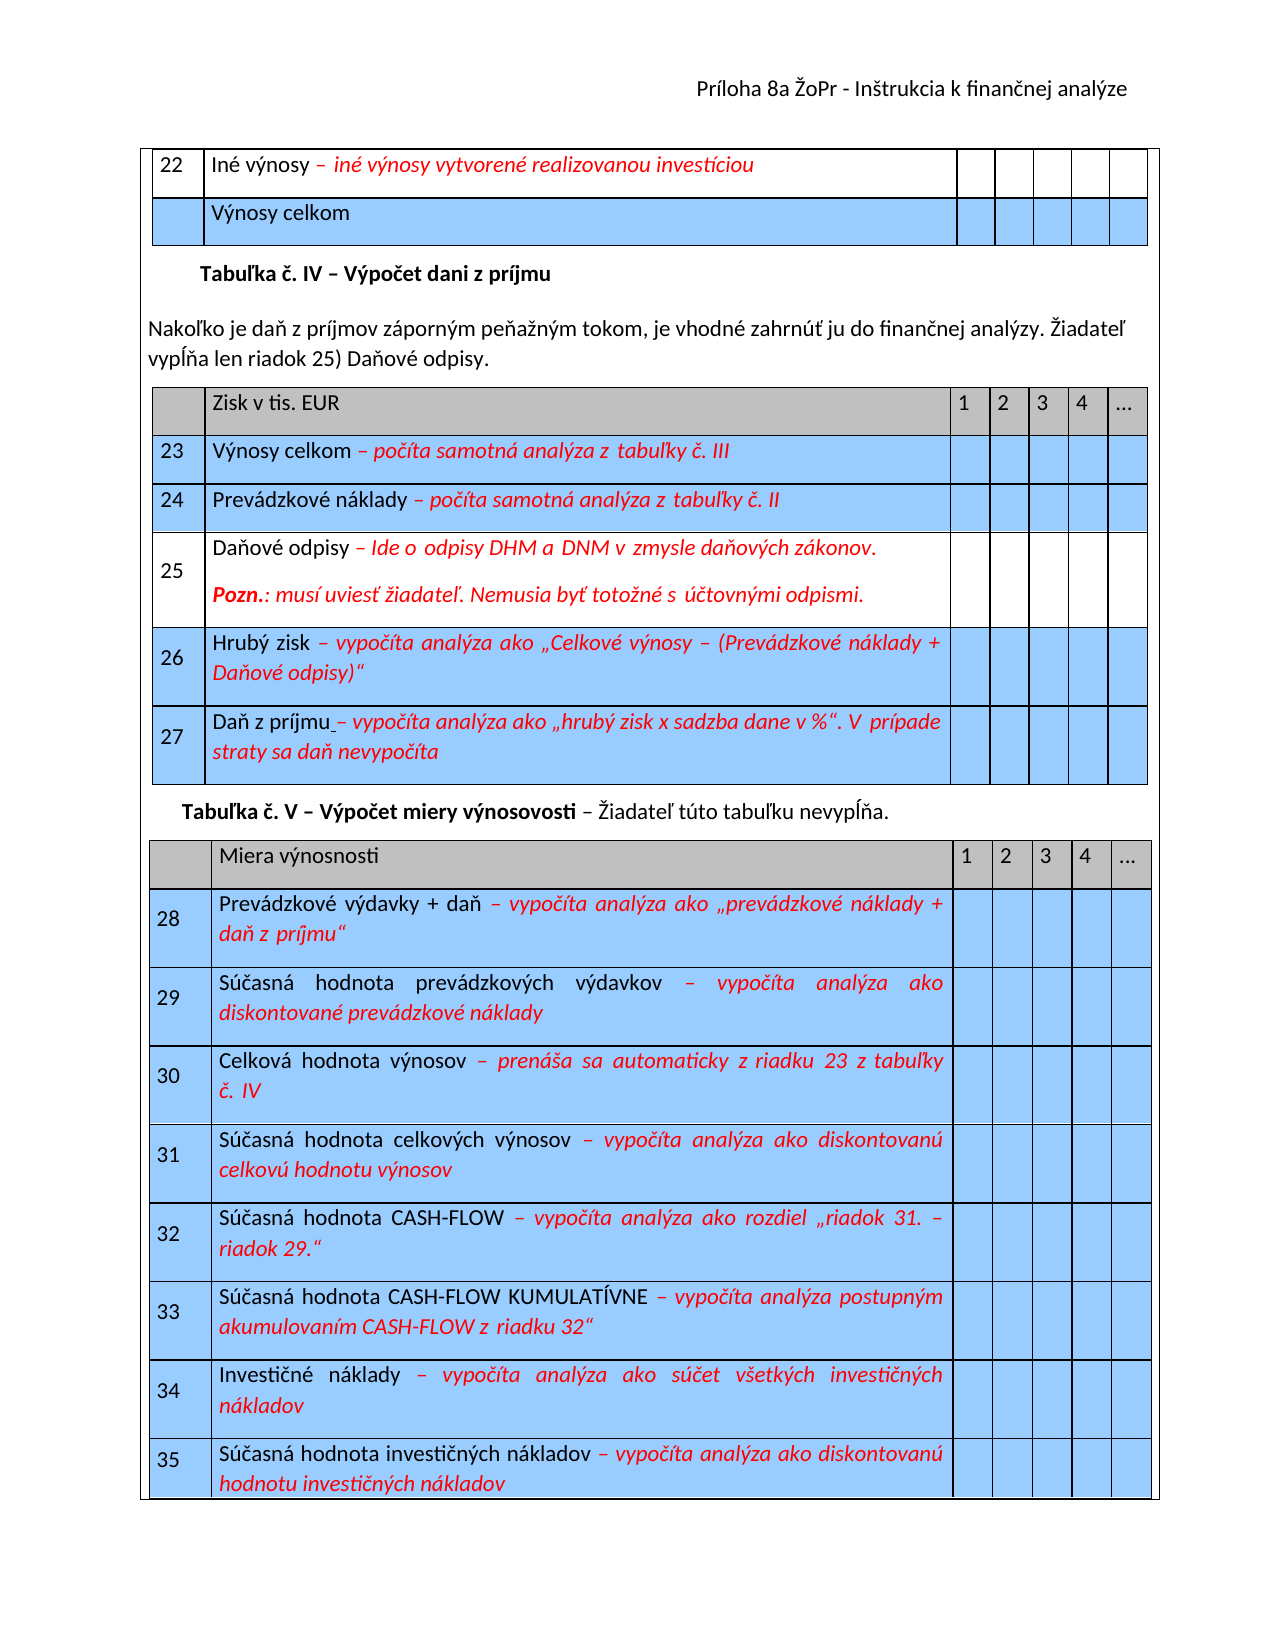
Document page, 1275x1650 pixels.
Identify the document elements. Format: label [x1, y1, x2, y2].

table_cell [141, 149, 1159, 1499]
